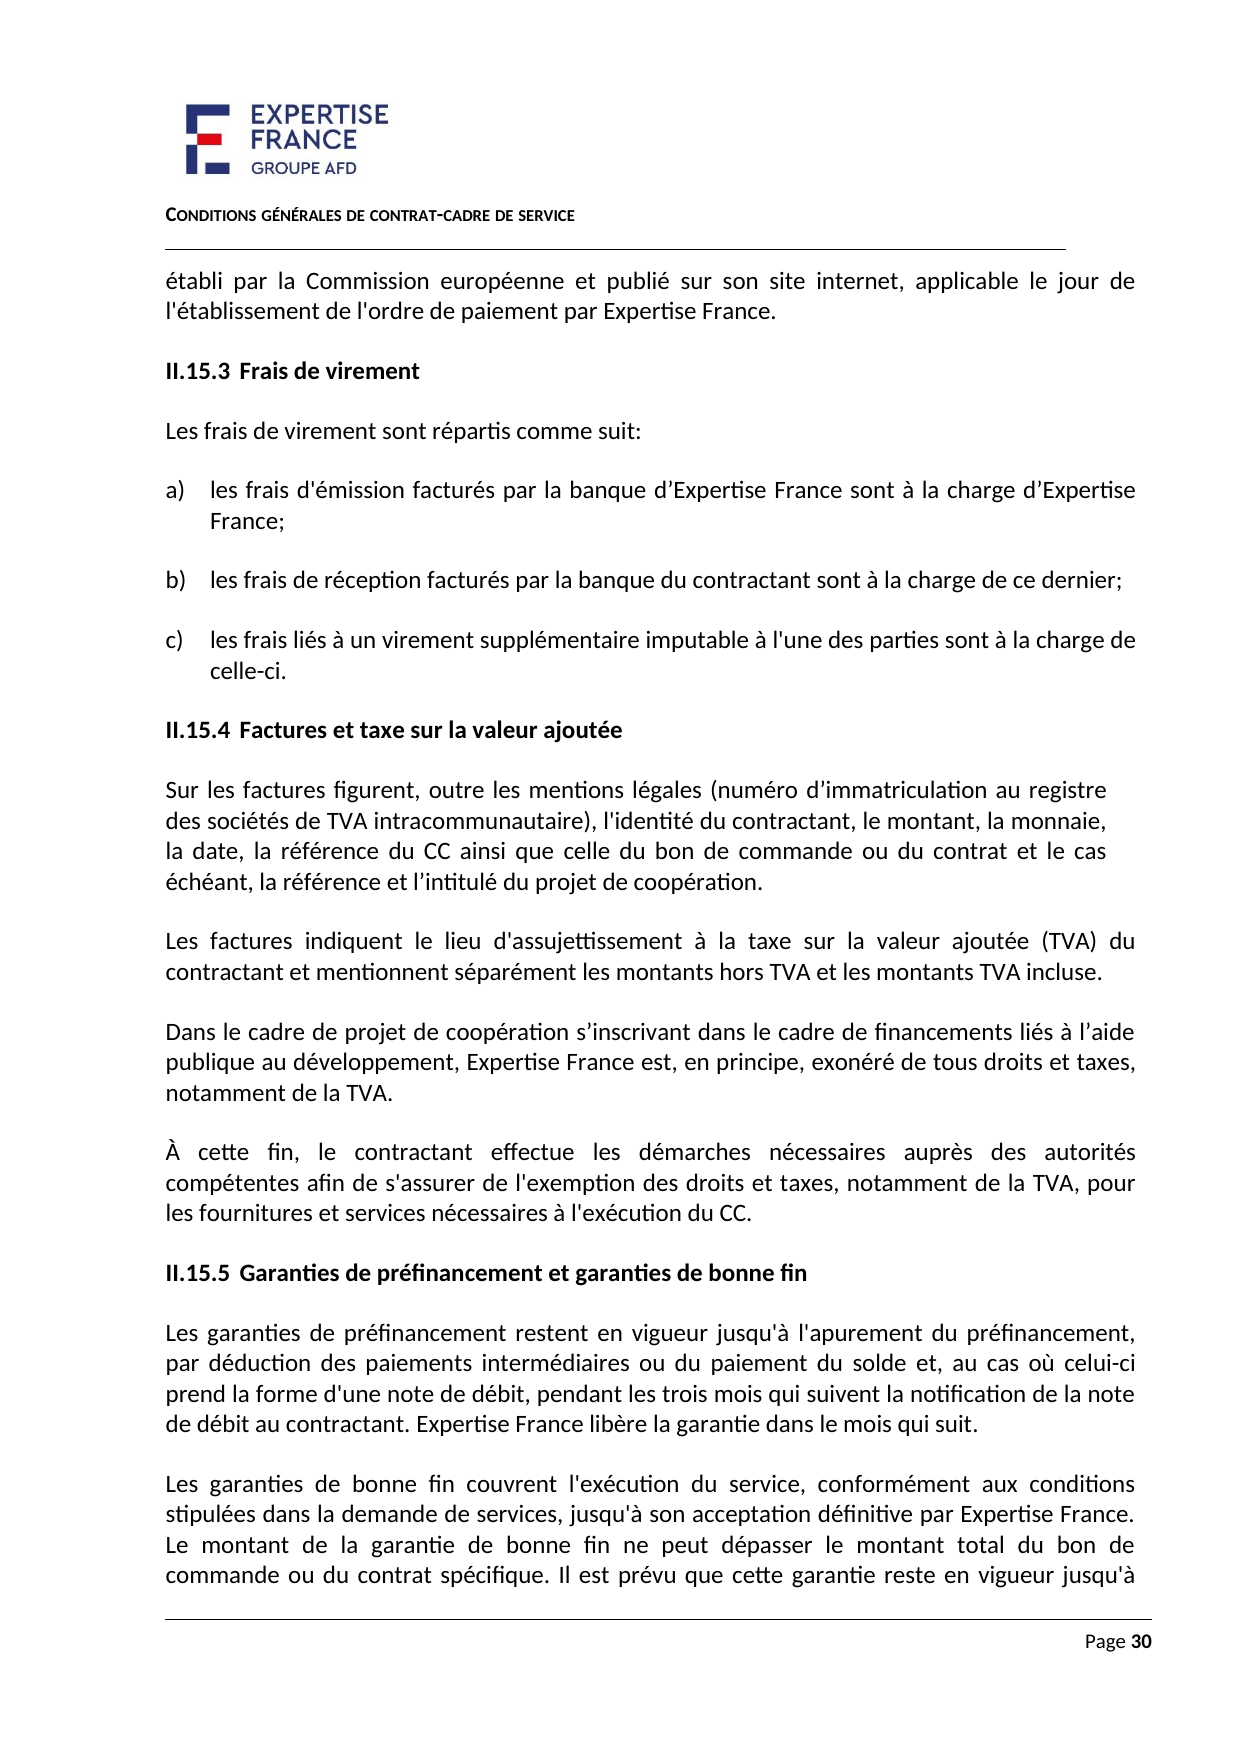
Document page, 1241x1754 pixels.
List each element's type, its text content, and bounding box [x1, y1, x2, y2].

text Les garanties de préfinancement restent en vigueur jusqu'à l'apurement du préfinancement, par déduction des paiements intermédiaires ou du paiement du solde et, au cas où celui-ci prend la forme d'une note de débit, pendant les trois mois qui suivent la notification de la note de débit au contractant. Expertise France libère la garantie dans le mois qui suit. [165, 1317, 1137, 1439]
list les frais d'émission facturés par la banque d’Expertise France sont à la charge d’Expertise France; [165, 474, 1137, 536]
list les frais liés à un virement supplémentaire imputable à l'une des parties sont à la charge de celle-ci. [165, 624, 1137, 685]
text Dans le cadre de projet de coopération s’inscrivant dans le cadre de financements liés à l’aide publique au développement, Expertise France est, en principe, exonéré de tous droits et taxes, notamment de la TVA. [165, 1016, 1137, 1107]
subtitle II.15.3 Frais de virement [165, 355, 1137, 386]
text II.15.5 Garanties de préfinancement et garanties de bonne fin [165, 1257, 1137, 1288]
list les frais de réception facturés par la banque du contractant sont à la charge de ce dernier; [165, 565, 1137, 595]
picture [165, 75, 412, 202]
text Les factures indiquent le lieu d'assujettissement à la taxe sur la valeur ajoutée (TVA) du contractant et mentionnent séparément les montants hors TVA et les montants TVA incluse. [165, 926, 1137, 987]
text À cette fin, le contractant effectue les démarches nécessaires auprès des autorités compétentes afin de s'assurer de l'exemption des droits et taxes, notamment de la TVA, pour les fournitures et services nécessaires à l'exécution du CC. [165, 1136, 1137, 1228]
subtitle II.15.4 Factures et taxe sur la valeur ajoutée [165, 714, 1137, 745]
text Les frais de virement sont répartis comme suit: [165, 415, 1137, 445]
text Sur les factures figurent, outre les mentions légales (numéro d’immatriculation au registre des sociétés de TVA intracommunautaire), l'identité du contractant, le montant, la monnaie, la date, la référence du CC ainsi que celle du bon de commande ou du contrat et le cas échéant, la référence et l’intitulé du projet de coopération. [165, 774, 1108, 896]
